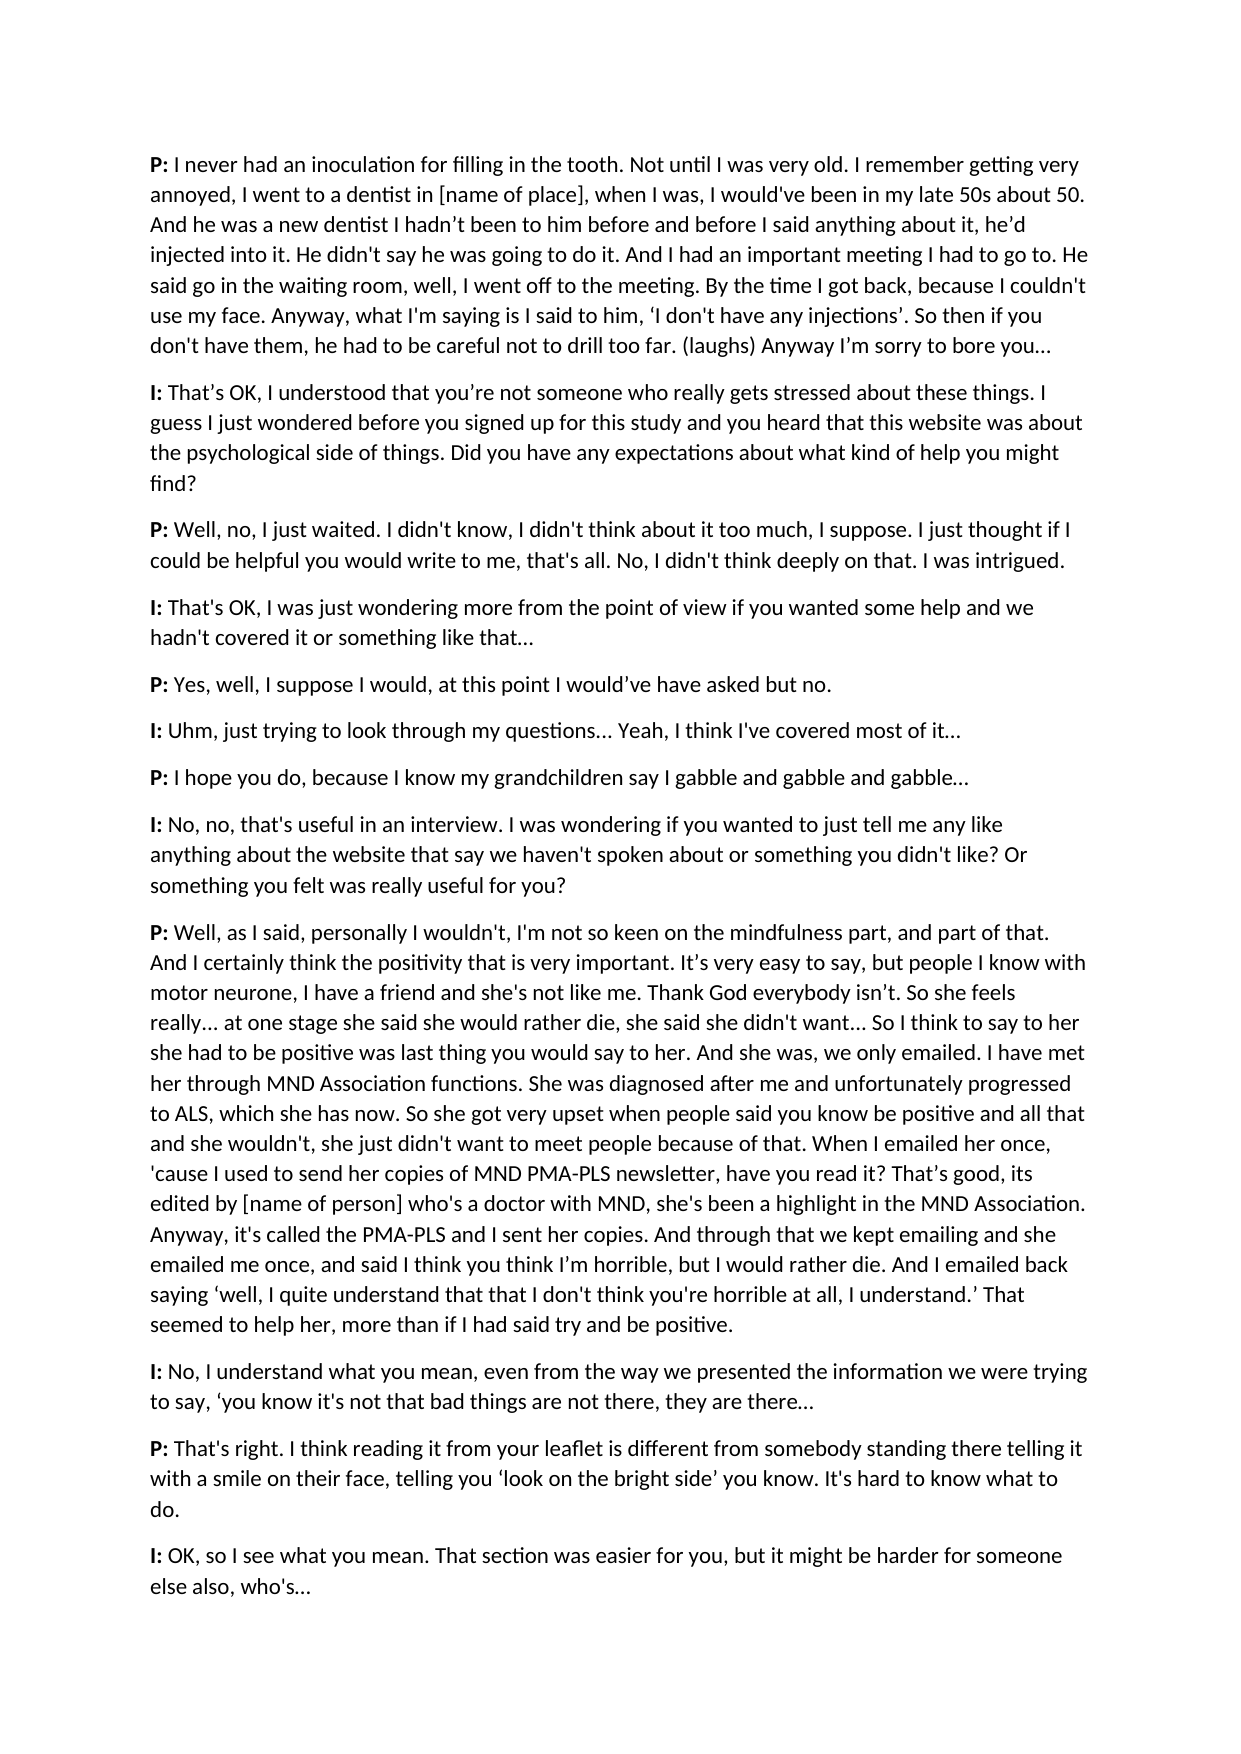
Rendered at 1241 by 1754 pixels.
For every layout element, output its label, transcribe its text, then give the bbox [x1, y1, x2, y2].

text P: That's right. I think reading it from your leaflet is different from somebody standing there telling it with a smile on their face, telling you ‘look on the bright side’ you know. It's hard to know what to do. [150, 1434, 1090, 1523]
text P: I hope you do, because I know my grandchildren say I gabble and gabble and gabble… [150, 763, 1090, 792]
text P: I never had an inoculation for filling in the tooth. Not until I was very old. I remember getting very annoyed, I went to a dentist in [name of place], when I was, I would've been in my late 50s about 50. And he was a new dentist I hadn’t been to him before and before I said anything about it, he’d injected into it. He didn't say he was going to do it. And I had an important meeting I had to go to. He said go in the waiting room, well, I went off to the meeting. By the time I got back, because I couldn't use my face. Anyway, what I'm saying is I said to him, ‘I don't have any injections’. So then if you don't have them, he had to be careful not to drill too far. (laughs) Anyway I’m sorry to bore you… [150, 150, 1090, 359]
text P: Yes, well, I suppose I would, at this point I would’ve have asked but no. [150, 670, 1090, 698]
text I: No, I understand what you mean, even from the way we presented the information we were trying to say, ‘you know it's not that bad things are not there, they are there… [150, 1357, 1090, 1416]
text P: Well, as I said, personally I wouldn't, I'm not so keen on the mindfulness part, and part of that. And I certainly think the positivity that is very important. It’s very easy to say, but people I know with motor neurone, I have a friend and she's not like me. Thank God everybody isn’t. So she feels really... at one stage she said she would rather die, she said she didn't want... So I think to say to her she had to be positive was last thing you would say to her. And she was, we only emailed. I have met her through MND Association functions. She was diagnosed after me and unfortunately progressed to ALS, which she has now. So she got very upset when people said you know be positive and all that and she wouldn't, she just didn't want to meet people because of that. When I emailed her once, 'cause I used to send her copies of MND PMA-PLS newsletter, have you read it? That’s good, its edited by [name of person] who's a doctor with MND, she's been a highlight in the MND Association. Anyway, it's called the PMA-PLS and I sent her copies. And through that we kept emailing and she emailed me once, and said I think you think I’m horrible, but I would rather die. And I emailed back saying ‘well, I quite understand that that I don't think you're horrible at all, I understand.’ That seemed to help her, more than if I had said try and be positive. [150, 918, 1090, 1338]
text P: Well, no, I just waited. I didn't know, I didn't think about it too much, I suppose. I just thought if I could be helpful you would write to me, that's all. No, I didn't think deeply on that. I was intrigued. [150, 516, 1090, 574]
text I: That's OK, I was just wondering more from the point of view if you wanted some help and we hadn't covered it or something like that… [150, 593, 1090, 651]
text I: No, no, that's useful in an interview. I was wondering if you wanted to just tell me any like anything about the website that say we haven't spoken about or something you didn't like? Or something you felt was really useful for you? [150, 810, 1090, 899]
text I: OK, so I see what you mean. That section was easier for you, but it might be harder for someone else also, who's… [150, 1542, 1090, 1600]
text I: That’s OK, I understood that you’re not someone who really gets stressed about these things. I guess I just wondered before you signed up for this study and you heard that this website was about the psychological side of things. Did you have any expectations about what kind of help you might find? [150, 378, 1090, 497]
text I: Uhm, just trying to look through my questions... Yeah, I think I've covered most of it… [150, 717, 1090, 745]
